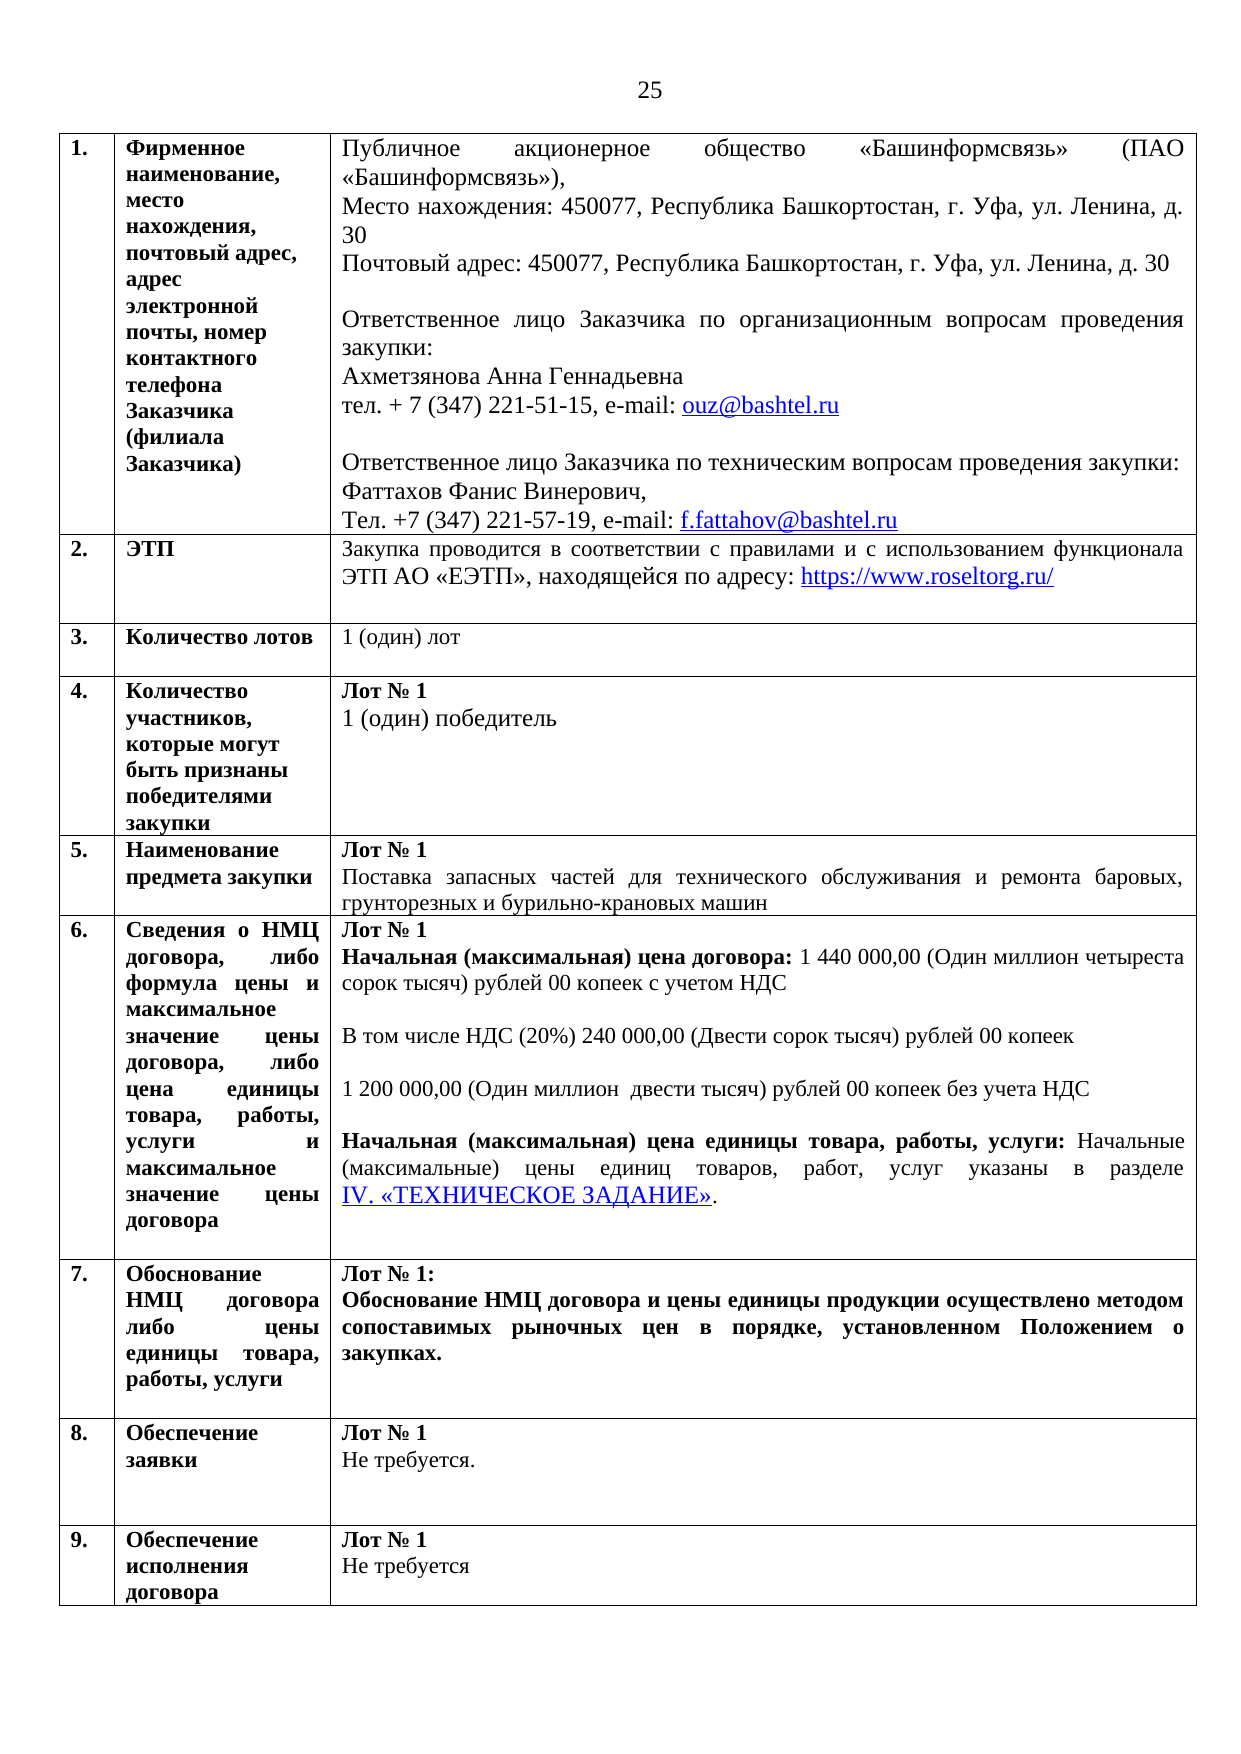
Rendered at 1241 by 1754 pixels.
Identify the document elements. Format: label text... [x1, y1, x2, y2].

table_cell [60, 916, 114, 1259]
table_cell Обеспечение исполнения договора [115, 1526, 330, 1605]
table_cell [60, 836, 114, 915]
table_cell Обоснование НМЦ договора либо цены единицы товара, работы, услуги [115, 1260, 330, 1418]
table_cell Фирменное наименование, место нахождения, почтовый адрес, адрес электронной почты, номер контактного телефона Заказчика (филиала Заказчика) [115, 134, 330, 534]
table_cell Обеспечение заявки [115, 1419, 330, 1525]
table_cell [60, 624, 114, 676]
table_cell Лот № 1 Поставка запасных частей для технического обслуживания и ремонта баровых, грунторезных и бурильно-крановых машин [331, 836, 1196, 915]
table_cell Лот № 1 Не требуется [331, 1526, 1196, 1605]
table_cell [60, 677, 114, 835]
table_cell 1 (один) лот [331, 624, 1196, 676]
table_cell Количество участников, которые могут быть признаны победителями закупки [115, 677, 330, 835]
table_cell Наименование предмета закупки [115, 836, 330, 915]
table_cell Лот № 1: Обоснование НМЦ договора и цены единицы продукции осуществлено методом сопоставимых рыночных цен в порядке, установленном Положением о закупках. [331, 1260, 1196, 1418]
table_cell Публичное акционерное общество «Башинформсвязь» (ПАО «Башинформсвязь»), Место нахождения: 450077, Республика Башкортостан, г. Уфа, ул. Ленина, д. 30 Почтовый адрес: 450077, Республика Башкортостан, г. Уфа, ул. Ленина, д. 30 Ответственное лицо Заказчика по организационным вопросам проведения закупки: Ахметзянова Анна Геннадьевна тел. + 7 (347) 221-51-15, e-mail: ouz@bashtel.ru Ответственное лицо Заказчика по техническим вопросам проведения закупки: Фаттахов Фанис Винерович, Тел. +7 (347) 221-57-19, e-mail: f.fattahov@bashtel.ru [331, 134, 1196, 534]
table_cell Лот № 1 Начальная (максимальная) цена договора: 1 440 000,00 (Один миллион четыреста сорок тысяч) рублей 00 копеек с учетом НДС В том числе НДС (20%) 240 000,00 (Двести сорок тысяч) рублей 00 копеек 1 200 000,00 (Один миллион двести тысяч) рублей 00 копеек без учета НДС Начальная (максимальная) цена единицы товара, работы, услуги: Начальные (максимальные) цены единиц товаров, работ, услуг указаны в разделе IV. «ТЕХНИЧЕСКОЕ ЗАДАНИЕ». [331, 916, 1196, 1259]
table_cell Лот № 1 Не требуется. [331, 1419, 1196, 1525]
table_cell [60, 1260, 114, 1418]
table_cell Количество лотов [115, 624, 330, 676]
table_cell ЭТП [115, 535, 330, 622]
table_cell Закупка проводится в соответствии с правилами и с использованием функционала ЭТП АО «ЕЭТП», находящейся по адресу: https://www.roseltorg.ru/ [331, 535, 1196, 622]
table_cell [60, 1419, 114, 1525]
table_cell Лот № 1 1 (один) победитель [331, 677, 1196, 835]
table_cell [60, 1526, 114, 1605]
table_cell [60, 134, 114, 534]
table_cell Сведения о НМЦ договора, либо формула цены и максимальное значение цены договора, либо цена единицы товара, работы, услуги и максимальное значение цены договора [115, 916, 330, 1259]
table_cell [60, 535, 114, 622]
